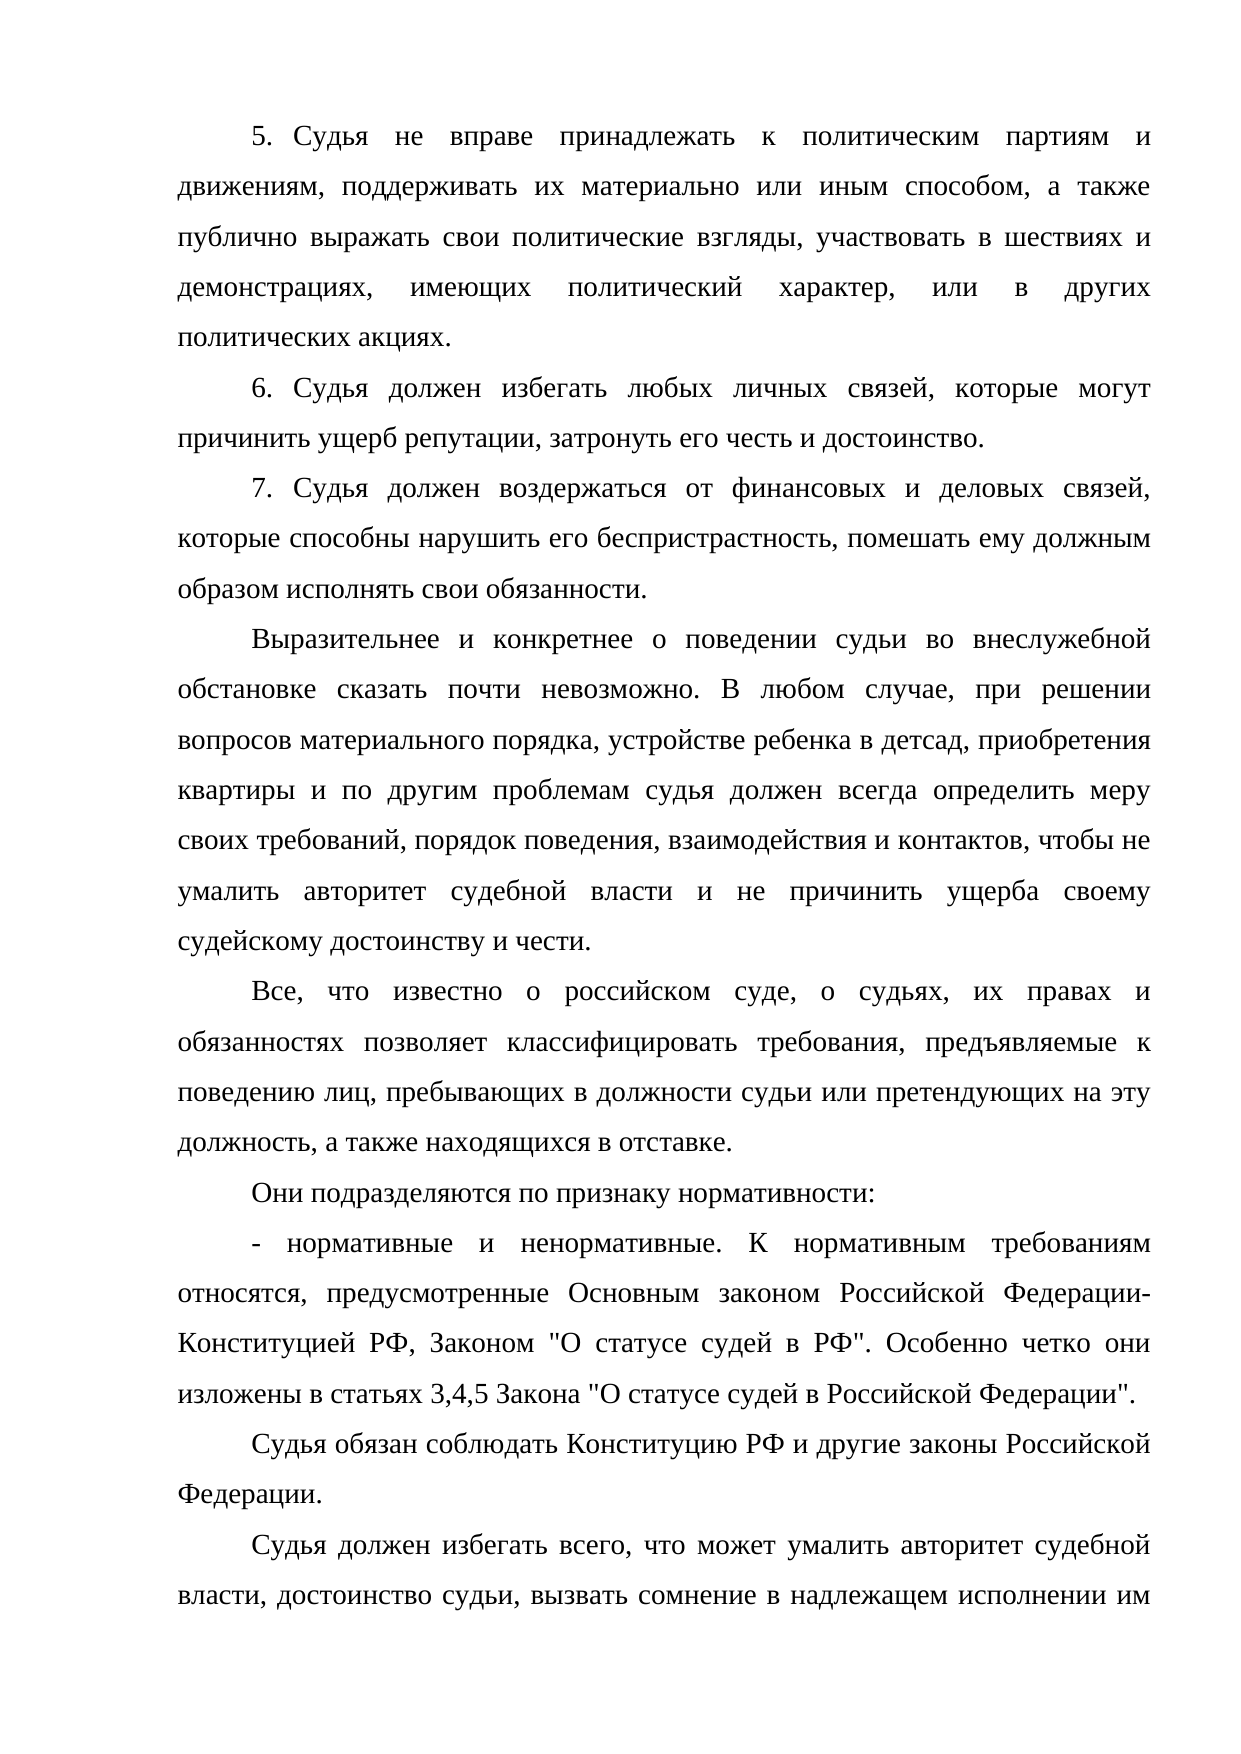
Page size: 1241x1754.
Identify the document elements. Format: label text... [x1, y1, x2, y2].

text - нормативные и ненормативные. К нормативным требованиям относятся, предусмотренные Основным законом Российской Федерации- Конституцией РФ, Законом "О статусе судей в РФ". Особенно четко они изложены в статьях 3,4,5 Закона "О статусе судей в Российской Федерации". [177, 1225, 1152, 1409]
text Они подразделяются по признаку нормативности: [177, 1175, 1152, 1208]
list Судья должен воздержаться от финансовых и деловых связей, которые способны нарушить его беспристрастность, помешать ему должным образом исполнять свои обязанности. [177, 470, 1152, 604]
text Судья обязан соблюдать Конституцию РФ и другие законы Российской Федерации. [177, 1426, 1152, 1510]
list Судья должен избегать любых личных связей, которые могут причинить ущерб репутации, затронуть его честь и достоинство. [177, 370, 1152, 453]
text Выразительнее и конкретнее о поведении судьи во внеслужебной обстановке сказать почти невозможно. В любом случае, при решении вопросов материального порядка, устройстве ребенка в детсад, приобретения квартиры и по другим проблемам судья должен всегда определить меру своих требований, порядок поведения, взаимодействия и контактов, чтобы не умалить авторитет судебной власти и не причинить ущерба своему судейскому достоинству и чести. [177, 621, 1152, 957]
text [177, 1527, 1152, 1611]
text Все, что известно о российском суде, о судьях, их правах и обязанностях позволяет классифицировать требования, предъявляемые к поведению лиц, пребывающих в должности судьи или претендующих на эту должность, а также находящихся в отставке. [177, 973, 1152, 1158]
list Судья не вправе принадлежать к политическим партиям и движениям, поддерживать их материально или иным способом, а также публично выражать свои политические взгляды, участвовать в шествиях и демонстрациях, имеющих политический характер, или в других политических акциях. [177, 118, 1152, 353]
